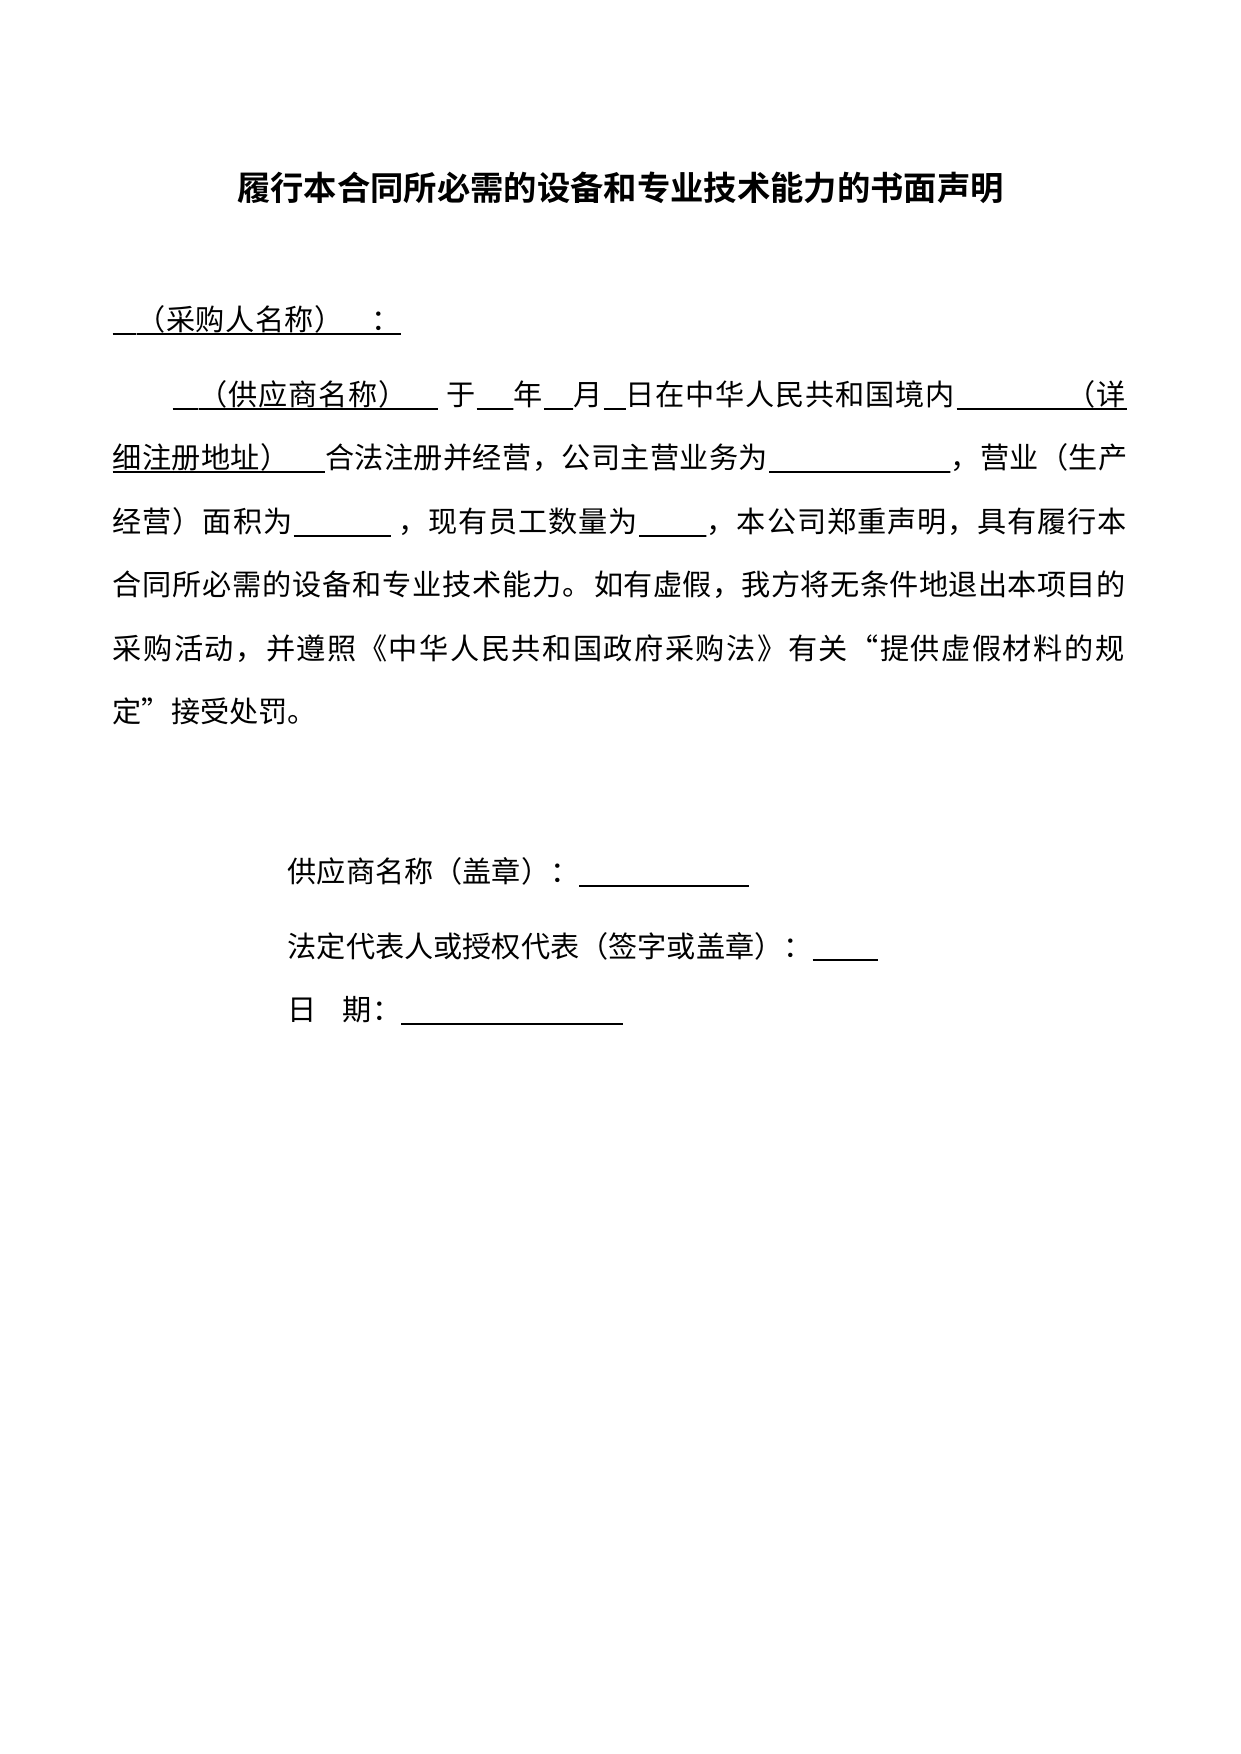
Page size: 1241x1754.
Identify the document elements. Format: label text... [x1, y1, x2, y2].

text 日 期： [112, 987, 1128, 1029]
text 法定代表人或授权代表（签字或盖章）： [112, 923, 1128, 965]
text 供应商名称（盖章）： [112, 837, 1128, 902]
text （供应商名称） 于 年 月 日在中华人民共和国境内 （详细注册地址） 合法注册并经营，公司主营业务为 ，营业（生产经营）面积为 ，现有员工数量为 ，本公司郑重声明，具有履行本合同所必需的设备和专业技术能力。如有虚假，我方将无条件地退出本项目的采购活动，并遵照《中华人民共和国政府采购法》有关“提供虚假材料的规定”接受处罚。 [112, 371, 1128, 731]
text （采购人名称） ： [112, 285, 1128, 350]
text 履行本合同所必需的设备和专业技术能力的书面声明 [112, 162, 1128, 210]
